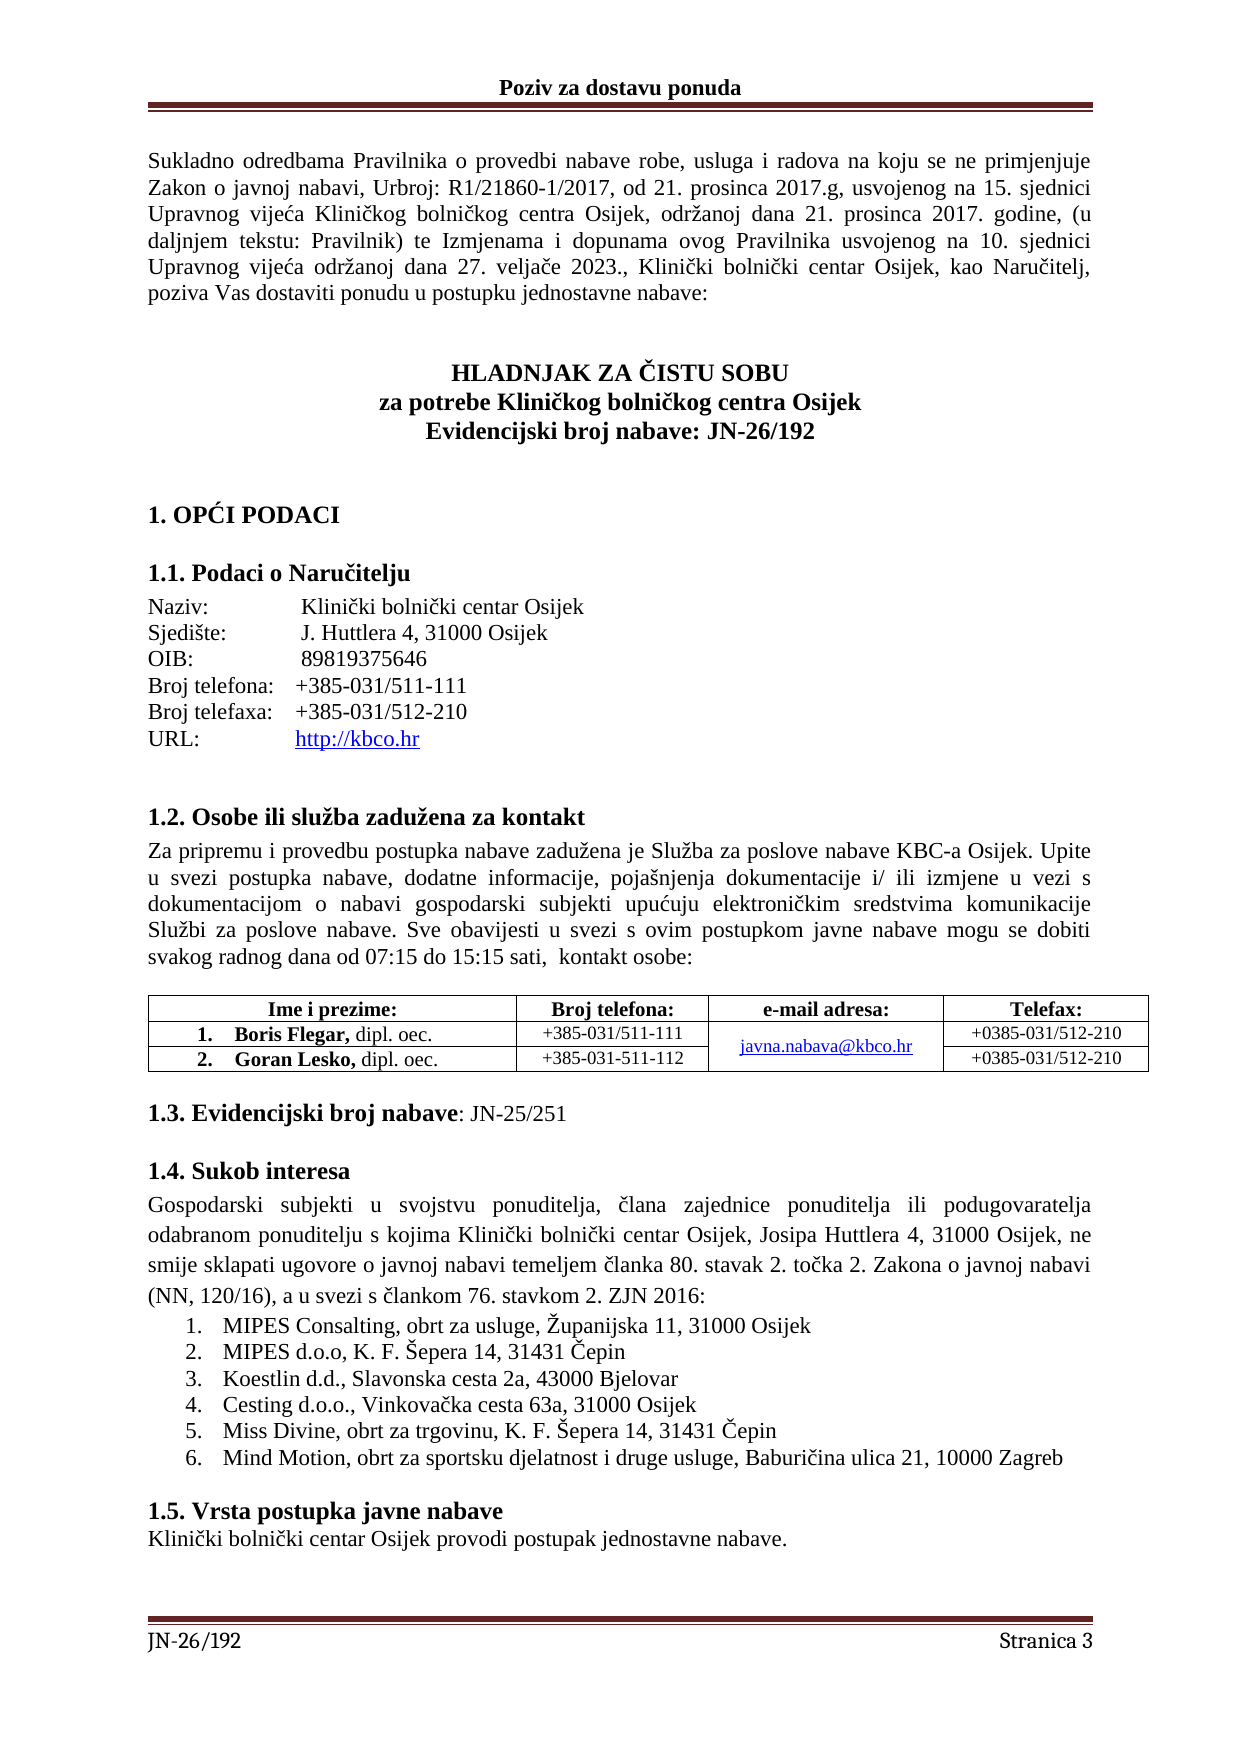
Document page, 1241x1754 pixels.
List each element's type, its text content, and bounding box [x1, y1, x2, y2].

text OIB: 89819375646 [148, 646, 1093, 672]
list MIPES Consalting, obrt za usluge, Županijska 11, 31000 Osijek [185, 1312, 1093, 1338]
table_cell +385-031/511-111 [517, 1022, 708, 1046]
text Broj telefaxa: +385-031/512-210 [148, 698, 1093, 724]
text 1.4. Sukob interesa [148, 1156, 1093, 1185]
table_cell +0385-031/512-210 [944, 1047, 1148, 1071]
list Cesting d.o.o., Vinkovačka cesta 63a, 31000 Osijek [185, 1391, 1093, 1417]
list Mind Motion, obrt za sportsku djelatnost i druge usluge, Baburičina ulica 21, 10000 Zagreb [185, 1444, 1093, 1470]
table_header Ime i prezime: [149, 996, 516, 1021]
text HLADNJAK ZA ČISTU SOBU [148, 358, 1093, 387]
table_header Broj telefona: [517, 996, 708, 1021]
text URL: http://kbco.hr [148, 724, 1093, 751]
list Miss Divine, obrt za trgovinu, K. F. Šepera 14, 31431 Čepin [185, 1417, 1093, 1444]
list Koestlin d.d., Slavonska cesta 2a, 43000 Bjelovar [185, 1365, 1093, 1391]
table_cell +0385-031/512-210 [944, 1022, 1148, 1046]
table_cell Boris Flegar, dipl. oec. [149, 1022, 516, 1046]
text Sukladno odredbama Pravilnika o provedbi nabave robe, usluga i radova na koju se ne primjenjuje Zakon o javnoj nabavi, Urbroj: R1/21860-1/2017, od 21. prosinca 2017.g, usvojenog na 15. sjednici Upravnog vijeća Kliničkog bolničkog centra Osijek, održanoj dana 21. prosinca 2017. godine, (u daljnjem tekstu: Pravilnik) te Izmjenama i dopunama ovog Pravilnika usvojenog na 10. sjednici Upravnog vijeća održanoj dana 27. veljače 2023., Klinički bolnički centar Osijek, kao Naručitelj, poziva Vas dostaviti ponudu u postupku jednostavne nabave: [148, 148, 1093, 306]
text Sjedište: J. Huttlera 4, 31000 Osijek [148, 619, 1093, 646]
text Evidencijski broj nabave: JN-26/192 [148, 416, 1093, 445]
list MIPES d.o.o, K. F. Šepera 14, 31431 Čepin [185, 1338, 1093, 1365]
text Za pripremu i provedbu postupka nabave zadužena je Služba za poslove nabave KBC-a Osijek. Upite u svezi postupka nabave, dodatne informacije, pojašnjenja dokumentacije i/ ili izmjene u vezi s dokumentacijom o nabavi gospodarski subjekti upućuju elektroničkim sredstvima komunikacije Službi za poslove nabave. Sve obavijesti u svezi s ovim postupkom javne nabave mogu se dobiti svakog radnog dana od 07:15 do 15:15 sati, kontakt osobe: [148, 837, 1093, 969]
text 1.5. Vrsta postupka javne nabave [148, 1496, 1093, 1525]
text 1. OPĆI PODACI [148, 500, 1093, 528]
text za potrebe Kliničkog bolničkog centra Osijek [148, 387, 1093, 416]
text 1.1. Podaci o Naručitelju [148, 558, 1093, 587]
table_cell javna.nabava@kbco.hr [709, 1022, 943, 1071]
table_cell Goran Lesko, dipl. oec. [149, 1047, 516, 1071]
text Klinički bolnički centar Osijek provodi postupak jednostavne nabave. [148, 1525, 1093, 1552]
text Gospodarski subjekti u svojstvu ponuditelja, člana zajednice ponuditelja ili podugovaratelja odabranom ponuditelju s kojima Klinički bolnički centar Osijek, Josipa Huttlera 4, 31000 Osijek, ne smije sklapati ugovore o javnoj nabavi temeljem članka 80. stavak 2. točka 2. Zakona o javnoj nabavi (NN, 120/16), a u svezi s člankom 76. stavkom 2. ZJN 2016: [148, 1191, 1093, 1308]
text 1.3. Evidencijski broj nabave: JN-25/251 [148, 1098, 1093, 1127]
table_cell +385-031-511-112 [517, 1047, 708, 1071]
text Broj telefona: +385-031/511-111 [148, 672, 1093, 698]
text Naziv: Klinički bolnički centar Osijek [148, 593, 1093, 619]
table_header Telefax: [944, 996, 1148, 1021]
table_header e-mail adresa: [709, 996, 943, 1021]
text 1.2. Osobe ili služba zadužena za kontakt [148, 802, 1093, 831]
